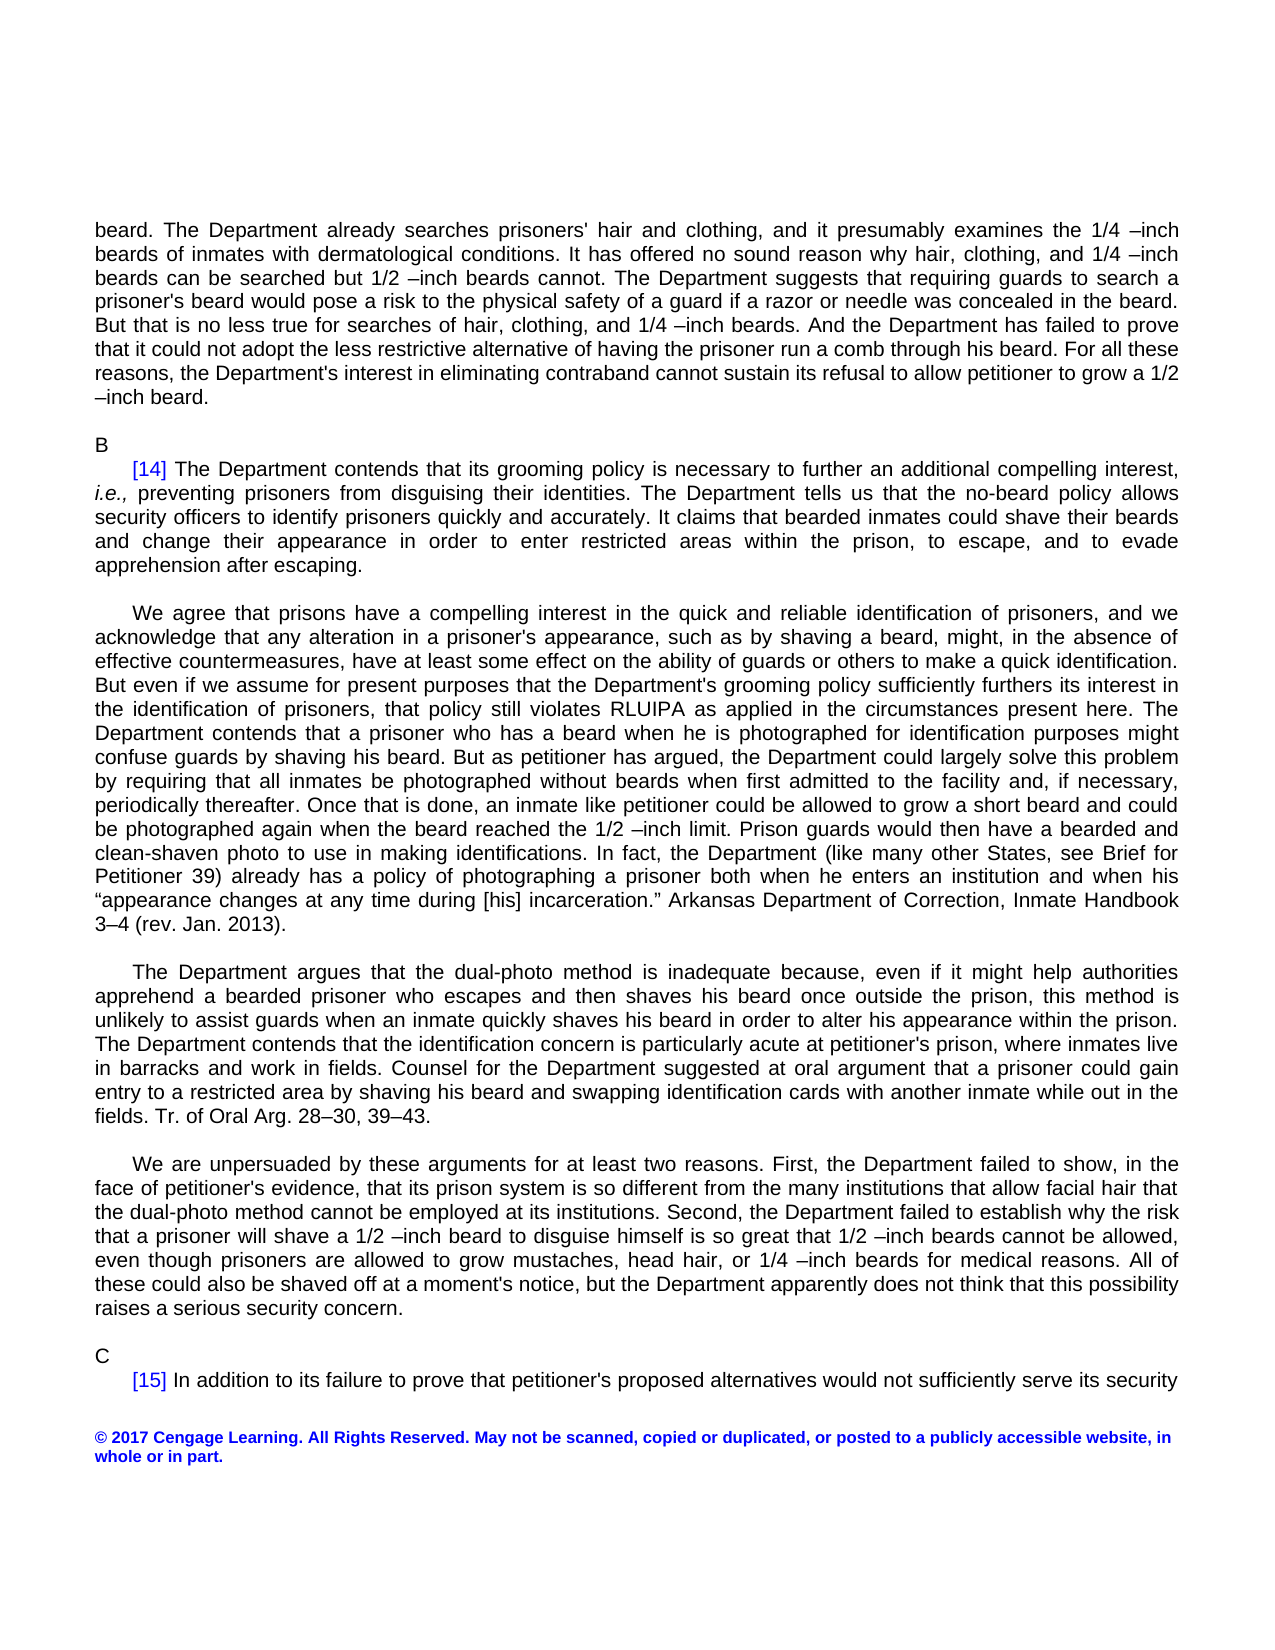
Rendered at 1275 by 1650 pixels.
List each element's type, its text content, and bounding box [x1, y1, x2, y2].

text The Department argues that the dual-photo method is inadequate because, even if it might help authorities apprehend a bearded prisoner who escapes and then shaves his beard once outside the prison, this method is unlikely to assist guards when an inmate quickly shaves his beard in order to alter his appearance within the prison. The Department contends that the identification concern is particularly acute at petitioner's prison, where inmates live in barracks and work in fields. Counsel for the Department suggested at oral argument that a prisoner could gain entry to a restricted area by shaving his beard and swapping identification cards with another inmate while out in the fields. Tr. of Oral Arg. 28–30, 39–43. [94, 960, 1181, 1128]
text [14] The Department contends that its grooming policy is necessary to further an additional compelling interest, i.e., preventing prisoners from disguising their identities. The Department tells us that the no-beard policy allows security officers to identify prisoners quickly and accurately. It claims that bearded inmates could shave their beards and change their appearance in order to enter restricted areas within the prison, to escape, and to evade apprehension after escaping. [94, 457, 1181, 577]
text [94, 1367, 1181, 1391]
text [94, 217, 1181, 409]
text We agree that prisons have a compelling interest in the quick and reliable identification of prisoners, and we acknowledge that any alteration in a prisoner's appearance, such as by shaving a beard, might, in the absence of effective countermeasures, have at least some effect on the ability of guards or others to make a quick identification. But even if we assume for present purposes that the Department's grooming policy sufficiently furthers its interest in the identification of prisoners, that policy still violates RLUIPA as applied in the circumstances present here. The Department contends that a prisoner who has a beard when he is photographed for identification purposes might confuse guards by shaving his beard. But as petitioner has argued, the Department could largely solve this problem by requiring that all inmates be photographed without beards when first admitted to the facility and, if necessary, periodically thereafter. Once that is done, an inmate like petitioner could be allowed to grow a short beard and could be photographed again when the beard reached the 1/2 –inch limit. Prison guards would then have a bearded and clean-shaven photo to use in making identifications. In fact, the Department (like many other States, see Brief for Petitioner 39) already has a policy of photographing a prisoner both when he enters an institution and when his “appearance changes at any time during [his] incarceration.” Arkansas Department of Correction, Inmate Handbook 3–4 (rev. Jan. 2013). [94, 601, 1181, 936]
text We are unpersuaded by these arguments for at least two reasons. First, the Department failed to show, in the face of petitioner's evidence, that its prison system is so different from the many institutions that allow facial hair that the dual-photo method cannot be employed at its institutions. Second, the Department failed to establish why the risk that a prisoner will shave a 1/2 –inch beard to disguise himself is so great that 1/2 –inch beards cannot be allowed, even though prisoners are allowed to grow mustaches, head hair, or 1/4 –inch beards for medical reasons. All of these could also be shaved off at a moment's notice, but the Department apparently does not think that this possibility raises a serious security concern. [94, 1152, 1181, 1319]
text C [94, 1343, 1181, 1367]
text B [94, 433, 1181, 457]
